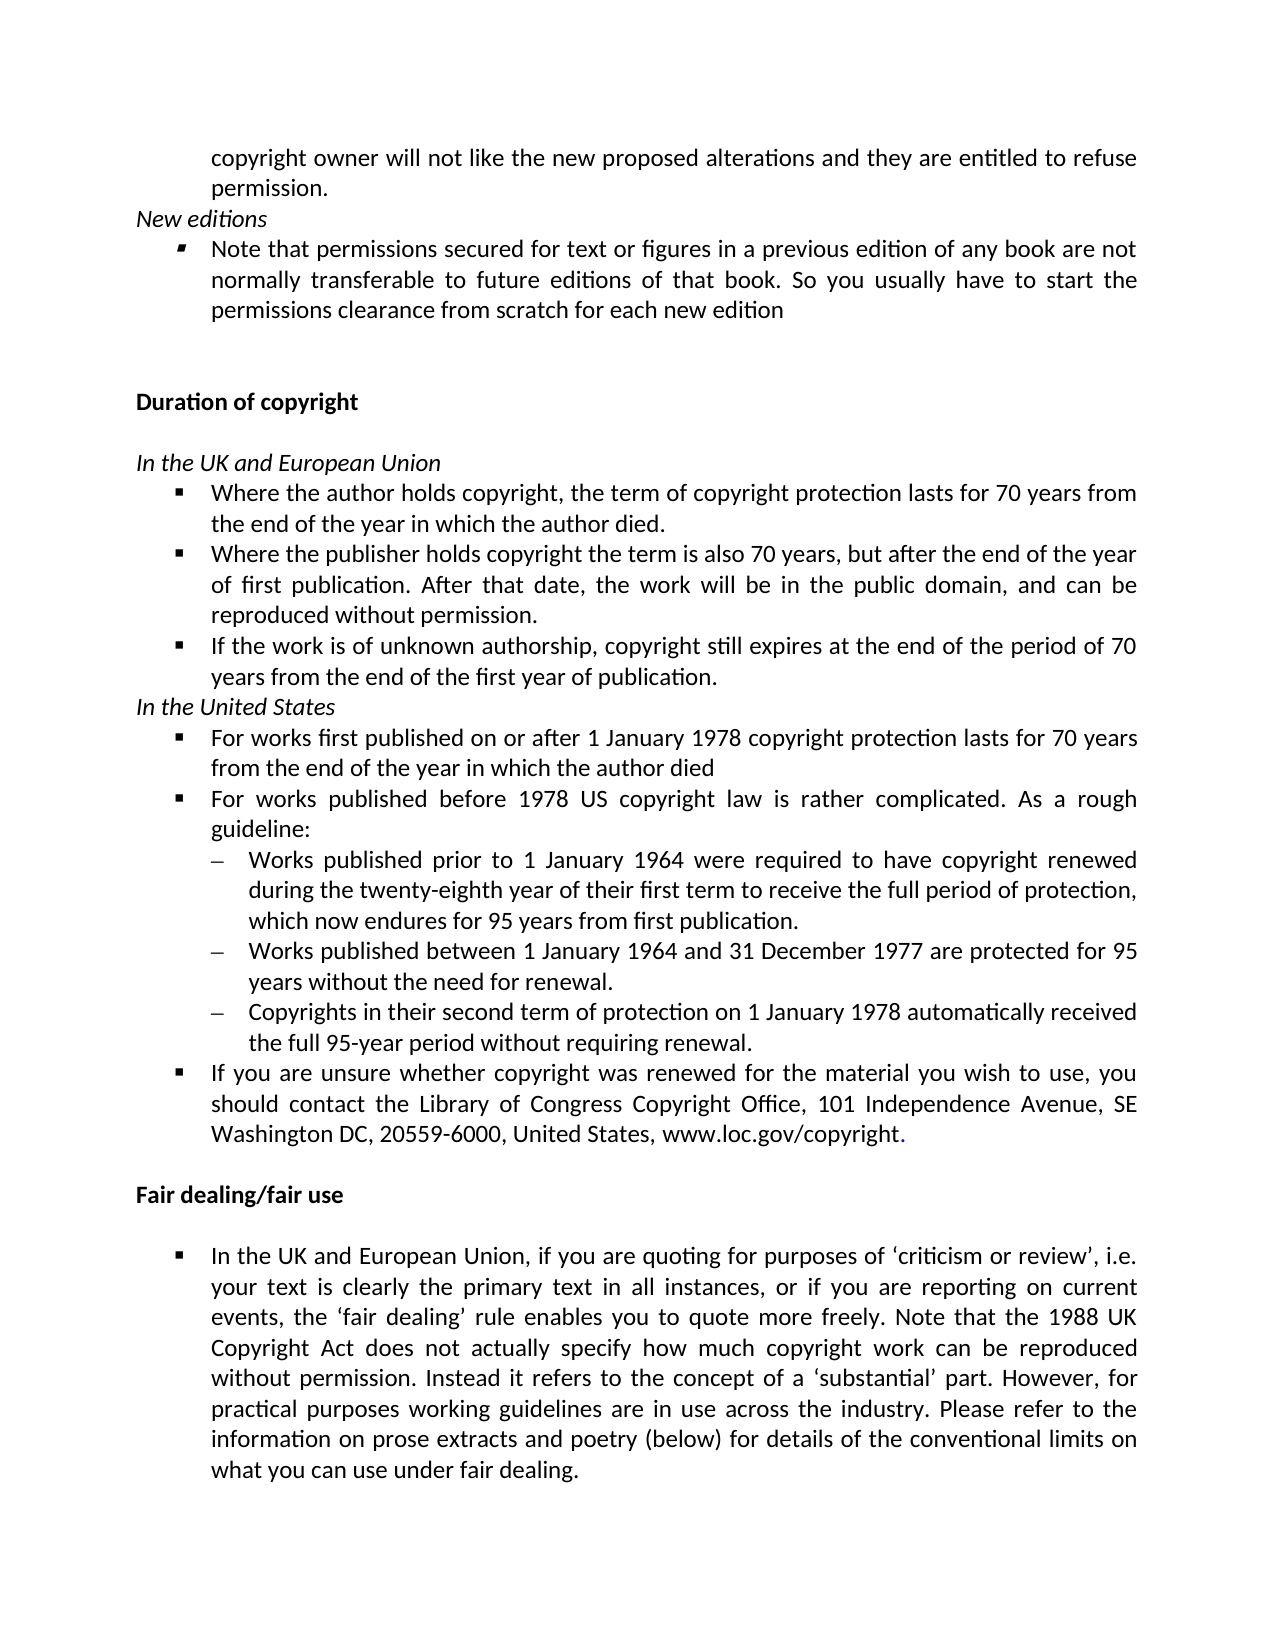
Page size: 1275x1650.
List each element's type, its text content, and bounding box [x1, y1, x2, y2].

text Duration of copyright [136, 386, 1139, 416]
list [173, 142, 1139, 203]
list Where the publisher holds copyright the term is also 70 years, but after the end of the year of first publication. After that date, the work will be in the public domain, and can be reproduced without permission. [173, 538, 1139, 630]
list Note that permissions secured for text or figures in a previous edition of any book are not normally transferable to future editions of that book. So you usually have to start the permissions clearance from scratch for each new edition [173, 233, 1139, 325]
list In the UK and European Union, if you are quoting for purposes of ‘criticism or review’, i.e. your text is clearly the primary text in all instances, or if you are reporting on current events, the ‘fair dealing’ rule enables you to quote more freely. Note that the 1988 UK Copyright Act does not actually specify how much copyright work can be reproduced without permission. Instead it refers to the concept of a ‘substantial’ part. However, for practical purposes working guidelines are in use across the industry. Please refer to the information on prose extracts and poetry (below) for details of the conventional limits on what you can use under fair dealing. [173, 1241, 1139, 1485]
list Works published prior to 1 January 1964 were required to have copyright renewed during the twenty-eighth year of their first term to receive the full period of protection, which now endures for 95 years from first publication. [211, 844, 1139, 935]
list Copyrights in their second term of protection on 1 January 1978 automatically received the full 95-year period without requiring renewal. [211, 996, 1139, 1057]
text Fair dealing/fair use [136, 1179, 1139, 1210]
list For works first published on or after 1 January 1978 copyright protection lasts for 70 years from the end of the year in which the author died [173, 722, 1139, 783]
list If the work is of unknown authorship, copyright still expires at the end of the period of 70 years from the end of the first year of publication. [173, 630, 1139, 691]
text In the United States [136, 691, 1139, 722]
text New editions [136, 203, 1139, 233]
list Where the author holds copyright, the term of copyright protection lasts for 70 years from the end of the year in which the author died. [173, 477, 1139, 538]
list For works published before 1978 US copyright law is rather complicated. As a rough guideline: [173, 783, 1139, 844]
list If you are unsure whether copyright was renewed for the material you wish to use, you should contact the Library of Congress Copyright Office, 101 Independence Avenue, SE Washington DC, 20559-6000, United States, www.loc.gov/copyright. [173, 1057, 1139, 1149]
list Works published between 1 January 1964 and 31 December 1977 are protected for 95 years without the need for renewal. [211, 935, 1139, 996]
text In the UK and European Union [136, 447, 1139, 477]
